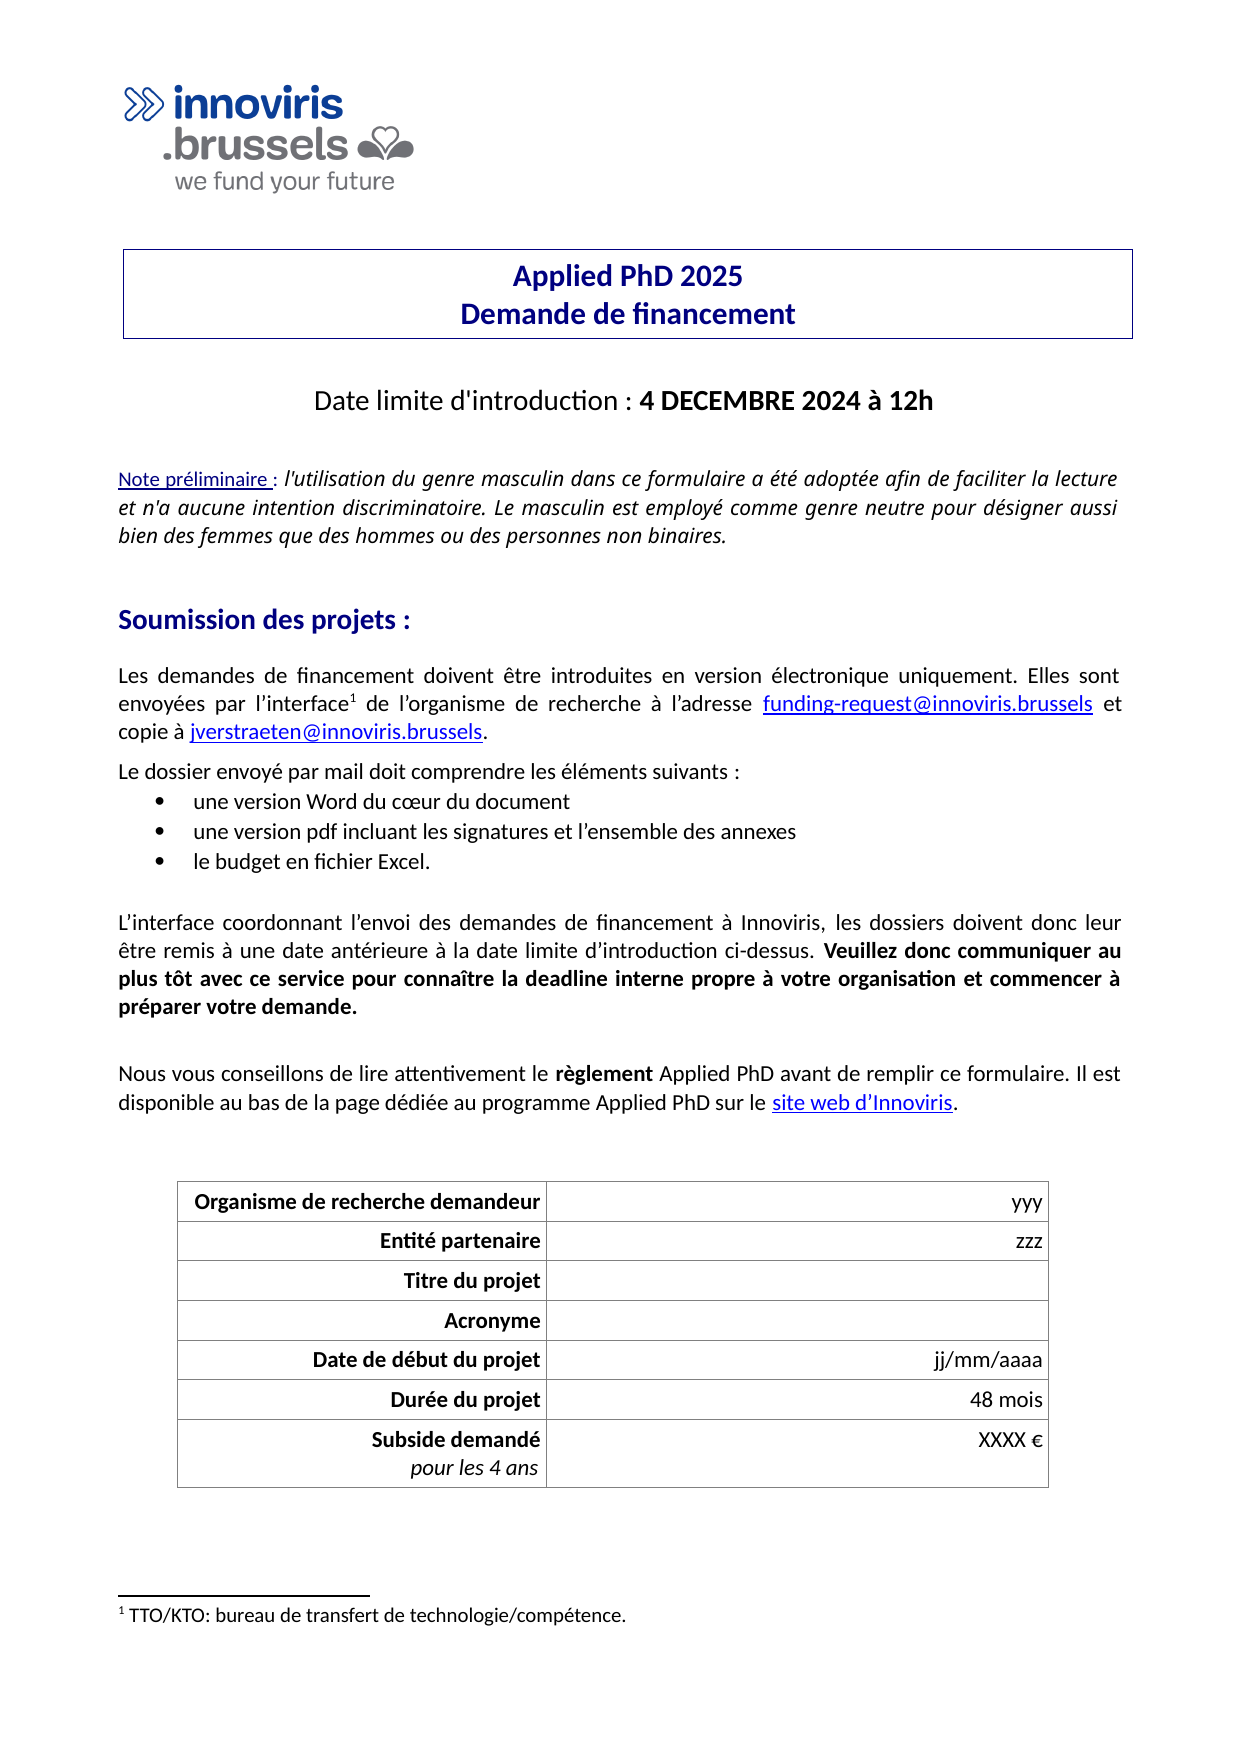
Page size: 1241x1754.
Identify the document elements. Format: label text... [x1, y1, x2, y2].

table_cell Acronyme [178, 1301, 546, 1340]
table_cell jj/mm/aaaa [547, 1341, 1048, 1379]
picture [118, 75, 426, 194]
text Date limite d'introduction : 4 DECEMBRE 2024 à 12h [118, 382, 1129, 417]
table_header Applied PhD 2025 Demande de financement [124, 250, 1132, 338]
table_cell zzz [547, 1222, 1048, 1260]
text Nous vous conseillons de lire attentivement le règlement Applied PhD avant de remplir ce formulaire. Il est disponible au bas de la page dédiée au programme Applied PhD sur le site web d’Innoviris. [118, 1059, 1122, 1116]
table_cell [547, 1261, 1048, 1300]
table_cell Durée du projet [178, 1380, 546, 1419]
table_header Organisme de recherche demandeur [178, 1182, 546, 1221]
list une version Word du cœur du document [156, 787, 1122, 815]
text Le dossier envoyé par mail doit comprendre les éléments suivants : [118, 757, 1122, 785]
table_cell Subside demandé pour les 4 ans [178, 1420, 546, 1487]
text Les demandes de financement doivent être introduites en version électronique uniquement. Elles sont envoyées par l’interface de l’organisme de recherche à l’adresse funding-request@innoviris.brussels et copie à jverstraeten@innoviris.brussels. [118, 661, 1122, 745]
text Note préliminaire : l'utilisation du genre masculin dans ce formulaire a été adoptée afin de faciliter la lecture et n'a aucune intention discriminatoire. Le masculin est employé comme genre neutre pour désigner aussi bien des femmes que des hommes ou des personnes non binaires. [118, 464, 1122, 550]
table_cell Date de début du projet [178, 1341, 546, 1379]
table_cell Titre du projet [178, 1261, 546, 1300]
list une version pdf incluant les signatures et l’ensemble des annexes [156, 817, 1122, 845]
table_cell XXXX € [547, 1420, 1048, 1487]
text Soumission des projets : [118, 601, 1122, 637]
table_cell [547, 1301, 1048, 1340]
text L’interface coordonnant l’envoi des demandes de financement à Innoviris, les dossiers doivent donc leur être remis à une date antérieure à la date limite d’introduction ci-dessus. Veuillez donc communiquer au plus tôt avec ce service pour connaître la deadline interne propre à votre organisation et commencer à préparer votre demande. [118, 908, 1122, 1020]
table_cell Entité partenaire [178, 1222, 546, 1260]
table_header yyy [547, 1182, 1048, 1221]
table_cell 48 mois [547, 1380, 1048, 1419]
list le budget en fichier Excel. [156, 847, 1122, 876]
